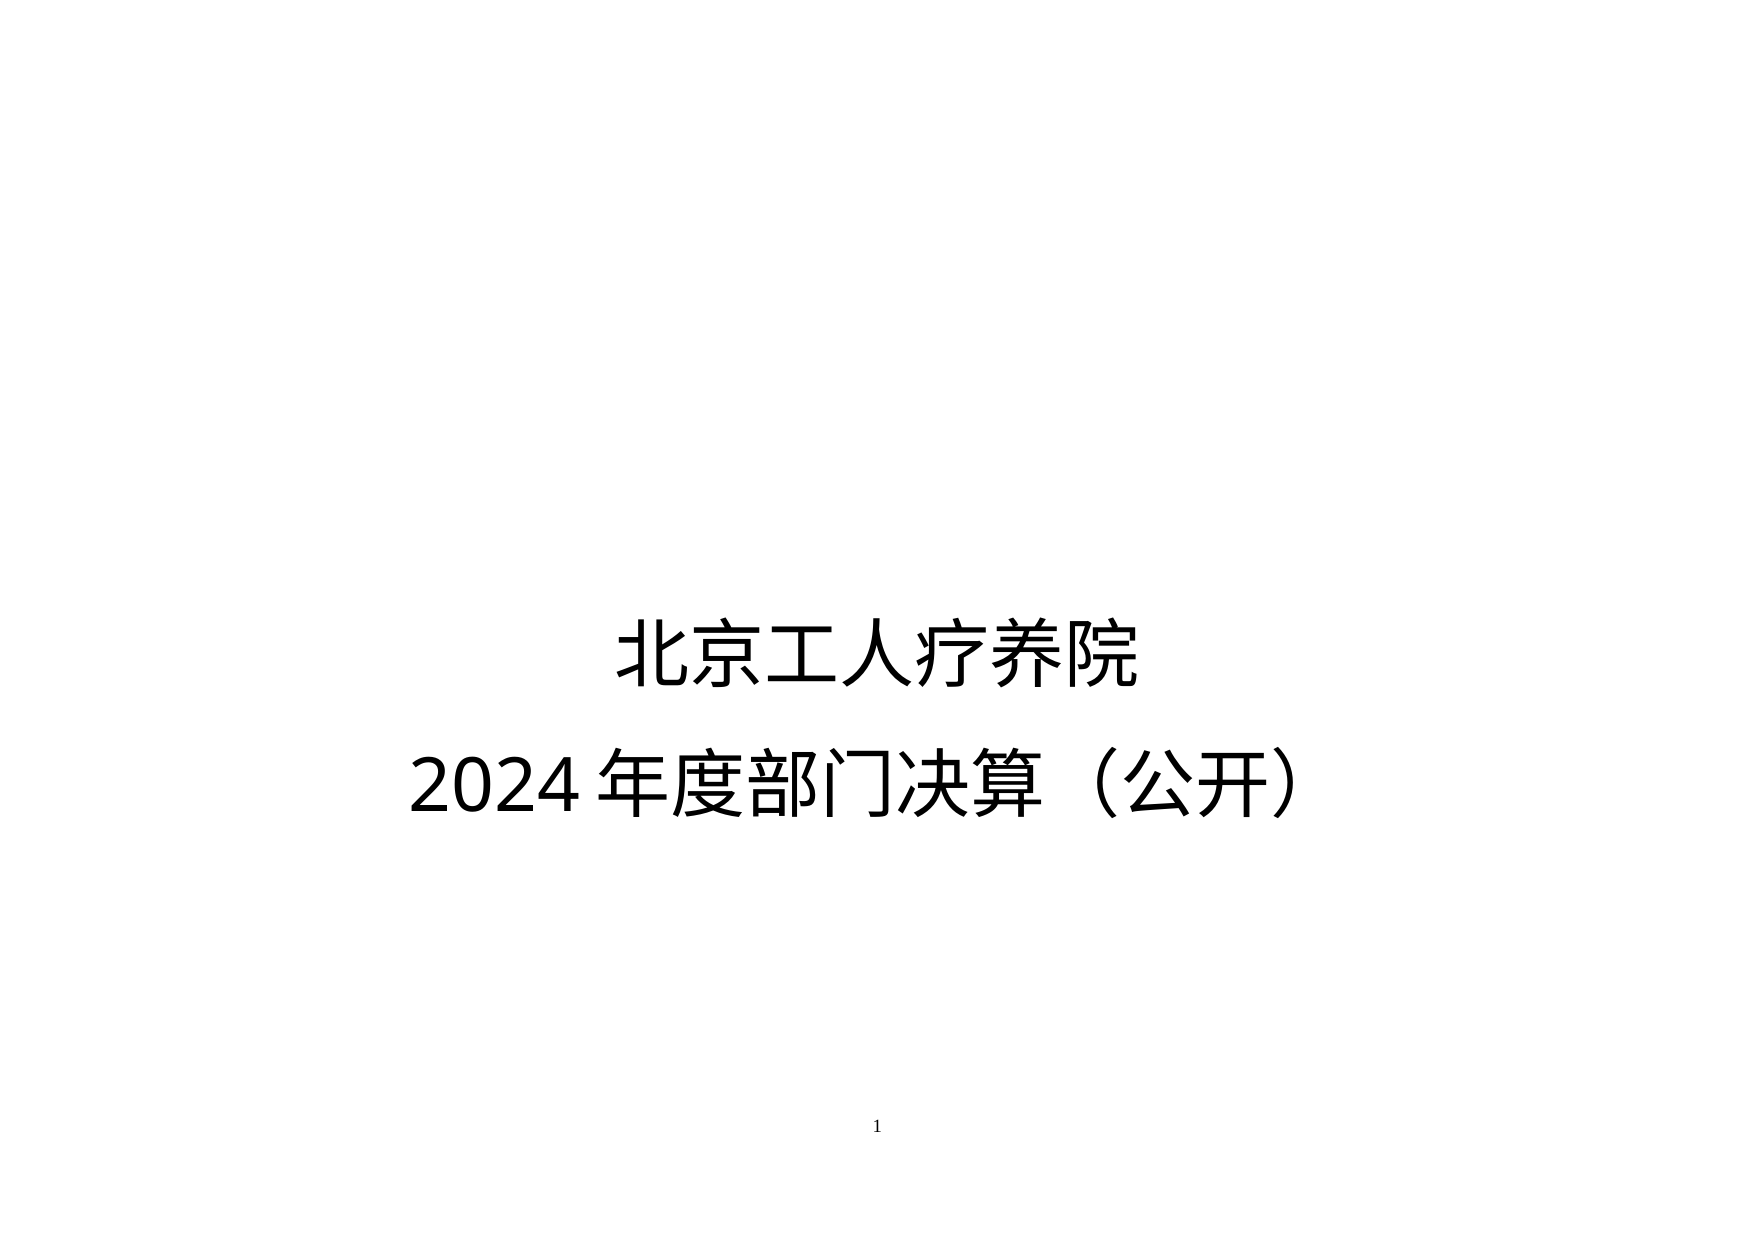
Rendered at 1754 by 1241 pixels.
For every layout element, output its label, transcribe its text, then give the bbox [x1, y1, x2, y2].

text 2024年度部门决算（公开） [118, 714, 1636, 844]
text 北京工人疗养院 [118, 584, 1636, 714]
